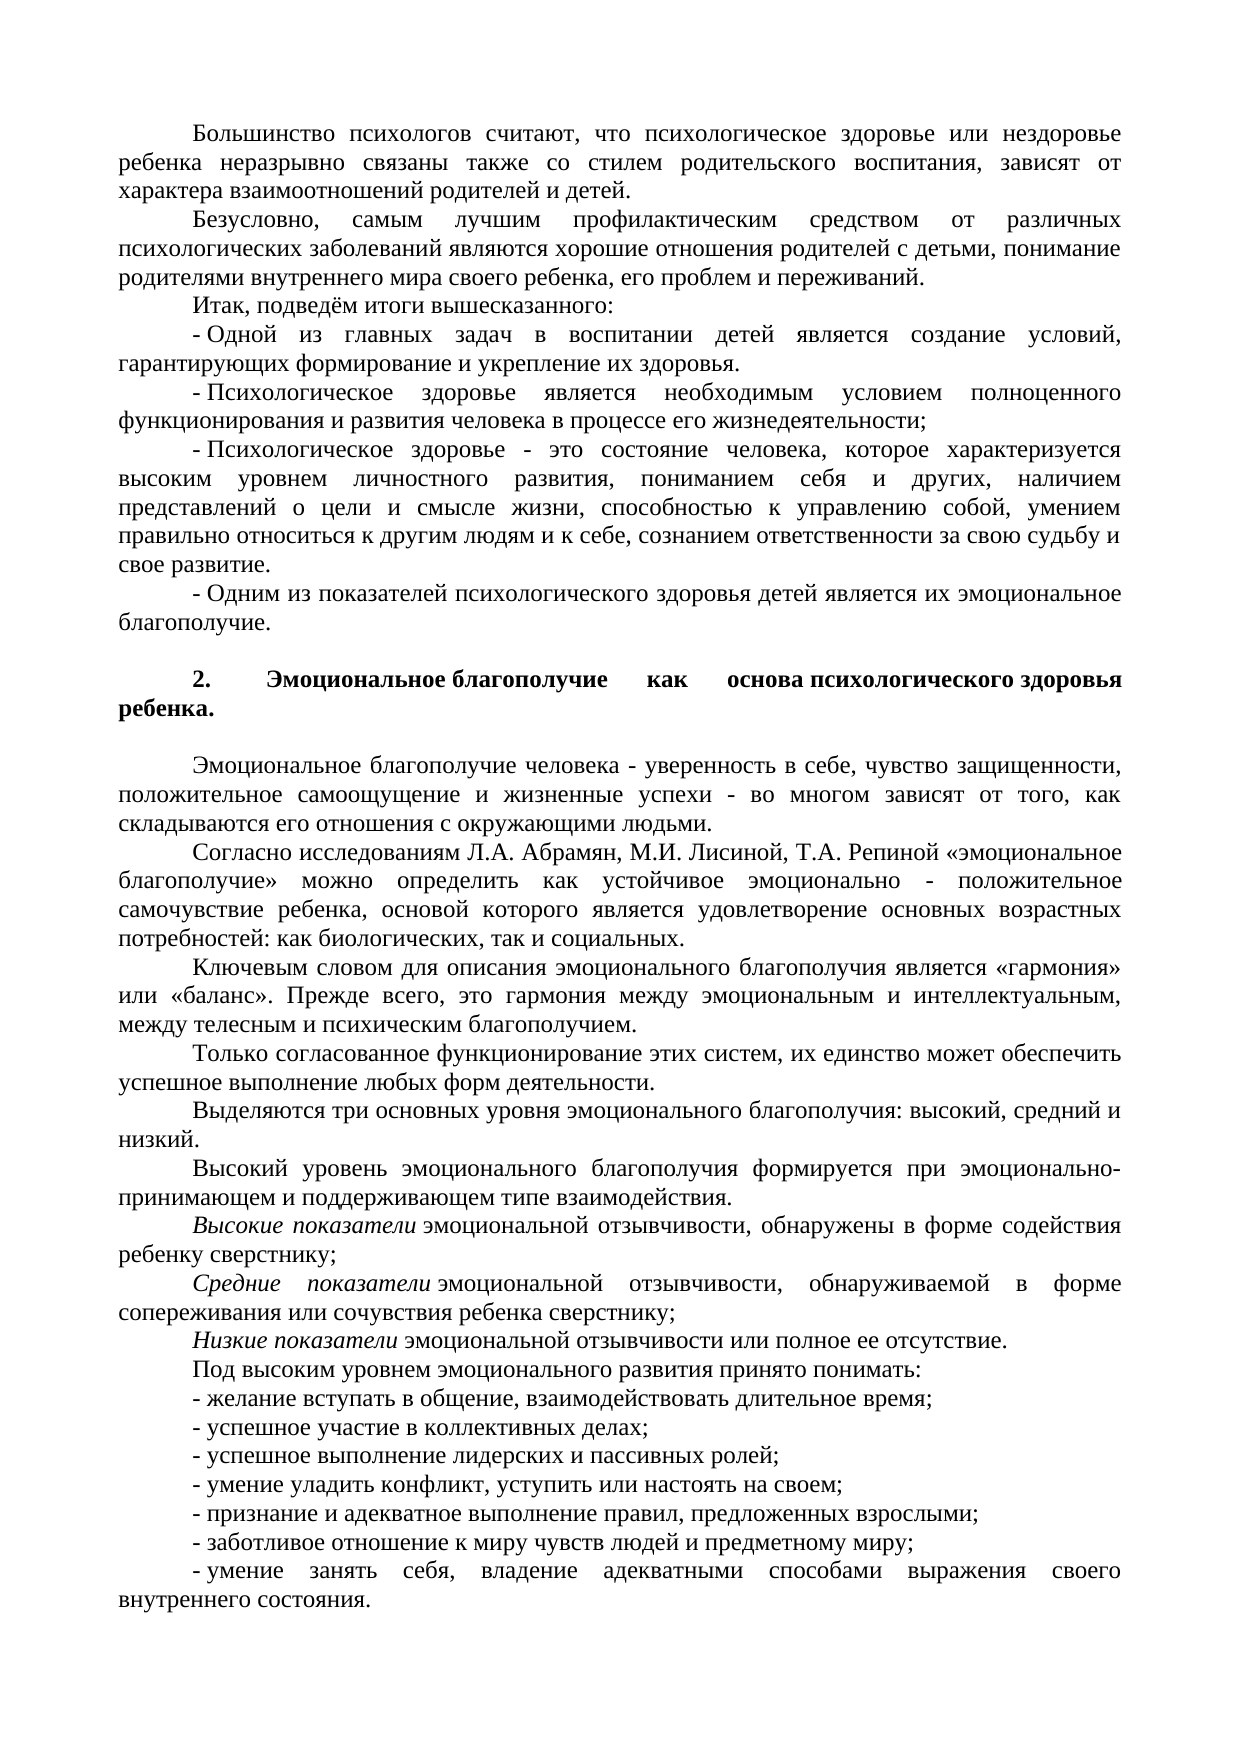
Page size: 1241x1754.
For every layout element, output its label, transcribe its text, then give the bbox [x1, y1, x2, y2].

text - Психологическое здоровье является необходимым условием полноценного функционирования и развития человека в процессе его жизнедеятельности; [118, 377, 1122, 434]
text - Одним из показателей психологического здоровья детей является их эмоциональное благополучие. [118, 578, 1122, 636]
text - успешное участие в коллективных делах; [118, 1412, 1122, 1441]
text - Психологическое здоровье - это состояние человека, которое характеризуется высоким уровнем личностного развития, пониманием себя и других, наличием представлений о цели и смысле жизни, способностью к управлению собой, умением правильно относиться к другим людям и к себе, сознанием ответственности за свою судьбу и свое развитие. [118, 434, 1122, 578]
text - умение занять себя, владение адекватными способами выражения своего внутреннего состояния. [118, 1556, 1122, 1613]
text - желание вступать в общение, взаимодействовать длительное время; [118, 1383, 1122, 1412]
text Итак, подведём итоги вышесказанного: [118, 291, 1122, 319]
text - заботливое отношение к миру чувств людей и предметному миру; [118, 1527, 1122, 1556]
text Ключевым словом для описания эмоционального благополучия является «гармония» или «баланс». Прежде всего, это гармония между эмоциональным и интеллектуальным, между телесным и психическим благополучием. [118, 952, 1122, 1038]
text Только согласованное функционирование этих систем, их единство может обеспечить успешное выполнение любых форм деятельности. [118, 1038, 1122, 1096]
list Эмоциональное благополучие как основа психологического здоровья ребенка. [118, 664, 1122, 722]
text Низкие показатели эмоциональной отзывчивости или полное ее отсутствие. [118, 1326, 1122, 1354]
text Эмоциональное благополучие человека - уверенность в себе, чувство защищенности, положительное самоощущение и жизненные успехи - во многом зависят от того, как складываются его отношения с окружающими людьми. [118, 751, 1122, 837]
text Средние показатели эмоциональной отзывчивости, обнаруживаемой в форме сопереживания или сочувствия ребенка сверстнику; [118, 1268, 1122, 1326]
text - успешное выполнение лидерских и пассивных ролей; [118, 1441, 1122, 1469]
text - Одной из главных задач в воспитании детей является создание условий, гарантирующих формирование и укрепление их здоровья. [118, 319, 1122, 377]
text - умение уладить конфликт, уступить или настоять на своем; [118, 1469, 1122, 1498]
text Высокие показатели эмоциональной отзывчивости, обнаружены в форме содействия ребенку сверстнику; [118, 1211, 1122, 1268]
text - признание и адекватное выполнение правил, предложенных взрослыми; [118, 1498, 1122, 1527]
text Согласно исследованиям Л.А. Абрамян, М.И. Лисиной, Т.А. Репиной «эмоциональное благополучие» можно определить как устойчивое эмоционально - положительное самочувствие ребенка, основой которого является удовлетворение основных возрастных потребностей: как биологических, так и социальных. [118, 837, 1122, 952]
text Безусловно, самым лучшим профилактическим средством от различных психологических заболеваний являются хорошие отношения родителей с детьми, понимание родителями внутреннего мира своего ребенка, его проблем и переживаний. [118, 204, 1122, 291]
text Выделяются три основных уровня эмоционального благополучия: высокий, средний и низкий. [118, 1096, 1122, 1153]
text Высокий уровень эмоционального благополучия формируется при эмоционально-принимающем и поддерживающем типе взаимодействия. [118, 1153, 1122, 1211]
text Под высоким уровнем эмоционального развития принято понимать: [118, 1354, 1122, 1383]
text Большинство психологов считают, что психологическое здоровье или нездоровье ребенка неразрывно связаны также со стилем родительского воспитания, зависят от характера взаимоотношений родителей и детей. [118, 118, 1122, 204]
